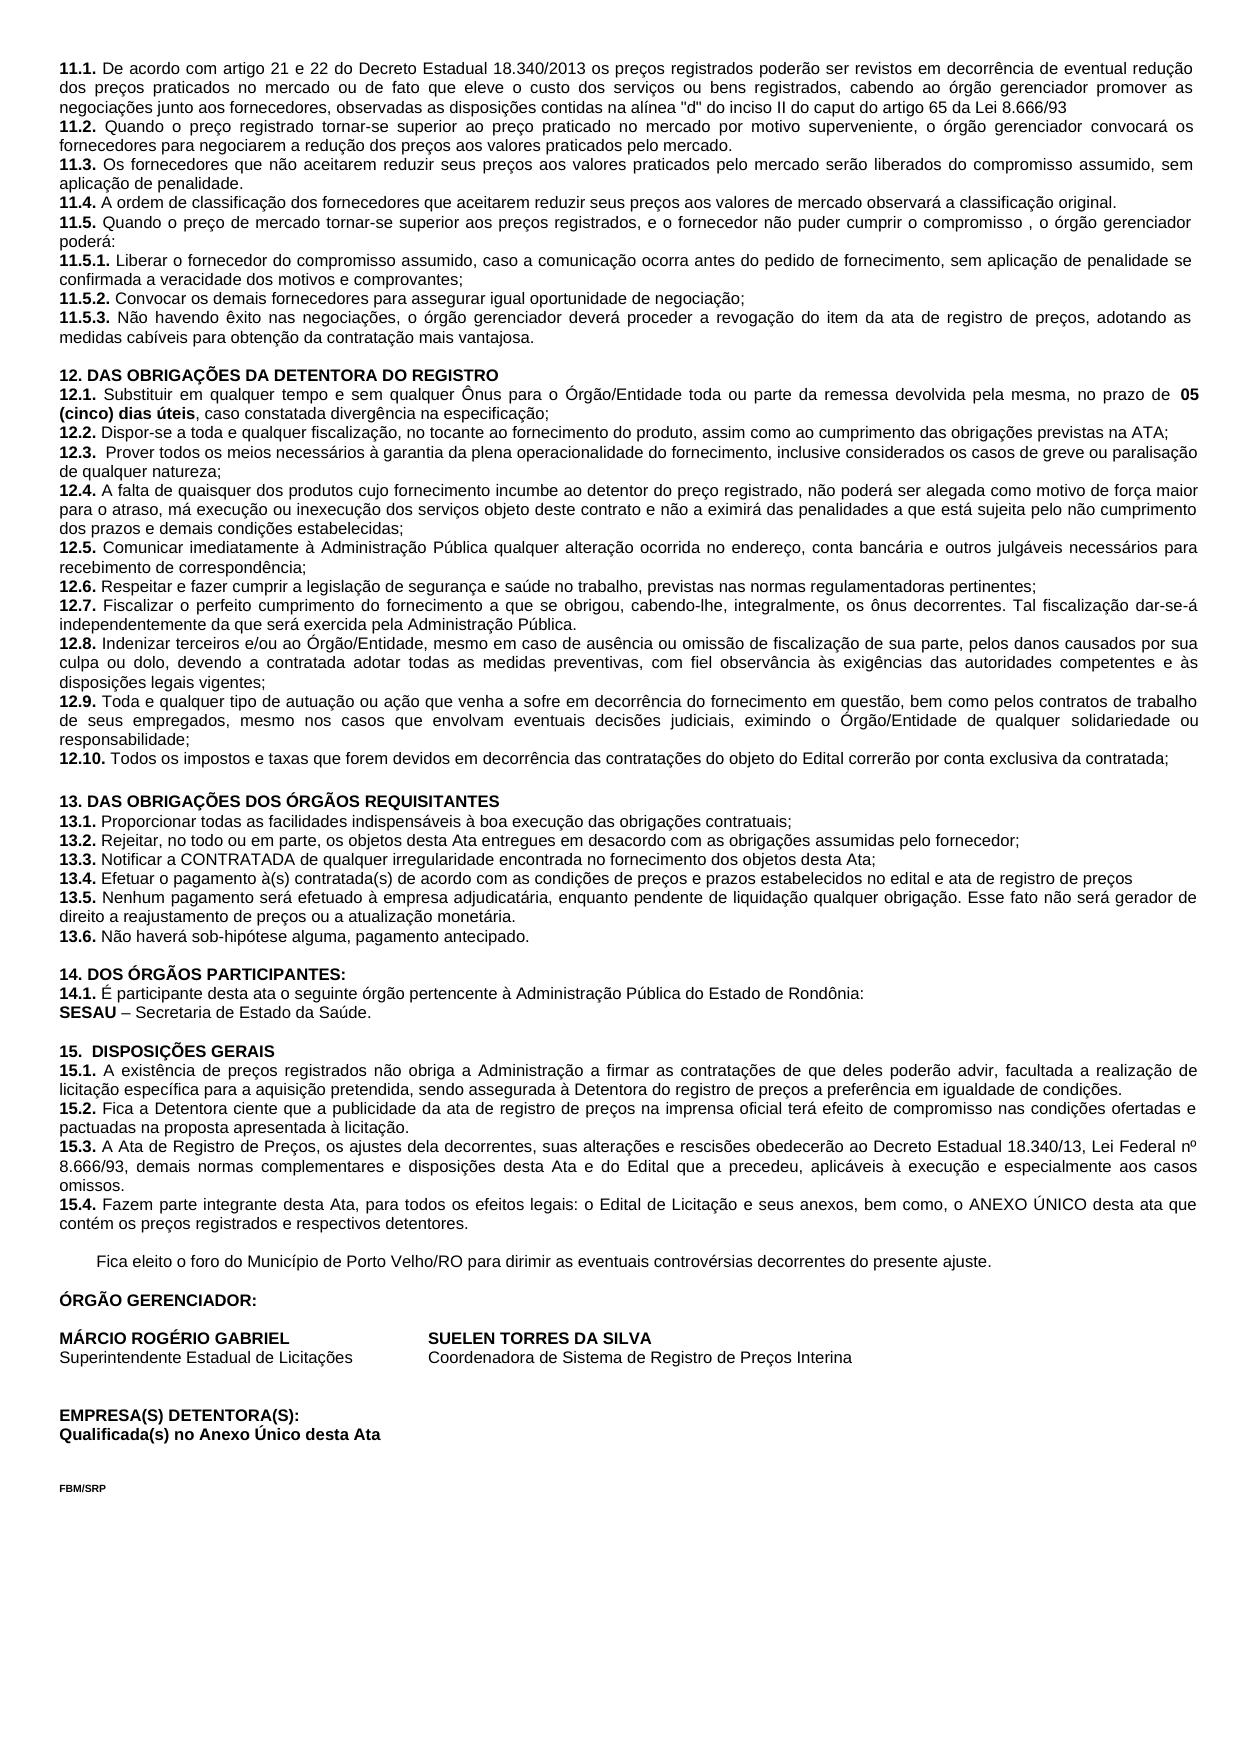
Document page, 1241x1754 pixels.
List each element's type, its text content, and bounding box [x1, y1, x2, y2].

text 11.5.3. Não havendo êxito nas negociações, o órgão gerenciador deverá proceder a revogação do item da ata de registro de preços, adotando as medidas cabíveis para obtenção da contratação mais vantajosa. [59, 308, 1194, 347]
text 15.2. Fica a Detentora ciente que a publicidade da ata de registro de preços na imprensa oficial terá efeito de compromisso nas condições ofertadas e pactuadas na proposta apresentada à licitação. [59, 1099, 1199, 1137]
text 12.8. Indenizar terceiros e/ou ao Órgão/Entidade, mesmo em caso de ausência ou omissão de fiscalização de sua parte, pelos danos causados por sua culpa ou dolo, devendo a contratada adotar todas as medidas preventivas, com fiel observância às exigências das autoridades competentes e às disposições legais vigentes; [59, 634, 1199, 692]
text Superintendente Estadual de Licitações Coordenadora de Sistema de Registro de Preços Interina [59, 1348, 1194, 1367]
text 12. DAS OBRIGAÇÕES DA DETENTORA DO REGISTRO [59, 366, 1199, 385]
text Fica eleito o foro do Município de Porto Velho/RO para dirimir as eventuais controvérsias decorrentes do presente ajuste. [59, 1252, 1199, 1271]
text Qualificada(s) no Anexo Único desta Ata [59, 1425, 1194, 1444]
text 13. DAS OBRIGAÇÕES DOS ÓRGÃOS REQUISITANTES [59, 792, 1199, 811]
text 13.5. Nenhum pagamento será efetuado à empresa adjudicatária, enquanto pendente de liquidação qualquer obrigação. Esse fato não será gerador de direito a reajustamento de preços ou a atualização monetária. [59, 888, 1199, 926]
text 11.5.1. Liberar o fornecedor do compromisso assumido, caso a comunicação ocorra antes do pedido de fornecimento, sem aplicação de penalidade se confirmada a veracidade dos motivos e comprovantes; [59, 251, 1194, 289]
text 12.7. Fiscalizar o perfeito cumprimento do fornecimento a que se obrigou, cabendo-lhe, integralmente, os ônus decorrentes. Tal fiscalização dar-se-á independentemente da que será exercida pela Administração Pública. [59, 596, 1199, 634]
text 13.4. Efetuar o pagamento à(s) contratada(s) de acordo com as condições de preços e prazos estabelecidos no edital e ata de registro de preços [59, 869, 1199, 888]
text 15. DISPOSIÇÕES GERAIS [59, 1041, 1199, 1061]
text 13.3. Notificar a CONTRATADA de qualquer irregularidade encontrada no fornecimento dos objetos desta Ata; [59, 850, 1199, 869]
text 14.1. É participante desta ata o seguinte órgão pertencente à Administração Pública do Estado de Rondônia: [59, 984, 1194, 1003]
text SESAU – Secretaria de Estado da Saúde. [59, 1003, 1199, 1022]
text 13.6. Não haverá sob-hipótese alguma, pagamento antecipado. [59, 926, 1199, 946]
text 15.4. Fazem parte integrante desta Ata, para todos os efeitos legais: o Edital de Licitação e seus anexos, bem como, o ANEXO ÚNICO desta ata que contém os preços registrados e respectivos detentores. [59, 1195, 1199, 1233]
text EMPRESA(S) DETENTORA(S): [59, 1406, 1194, 1425]
text 11.2. Quando o preço registrado tornar-se superior ao preço praticado no mercado por motivo superveniente, o órgão gerenciador convocará os fornecedores para negociarem a redução dos preços aos valores praticados pelo mercado. [59, 117, 1194, 155]
text 11.3. Os fornecedores que não aceitarem reduzir seus preços aos valores praticados pelo mercado serão liberados do compromisso assumido, sem aplicação de penalidade. [59, 155, 1194, 193]
text 11.5. Quando o preço de mercado tornar-se superior aos preços registrados, e o fornecedor não puder cumprir o compromisso , o órgão gerenciador poderá: [59, 212, 1194, 251]
text ÓRGÃO GERENCIADOR: [59, 1291, 1194, 1310]
text MÁRCIO ROGÉRIO GABRIEL SUELEN TORRES DA SILVA [59, 1329, 1194, 1348]
text 13.2. Rejeitar, no todo ou em parte, os objetos desta Ata entregues em desacordo com as obrigações assumidas pelo fornecedor; [59, 831, 1199, 850]
text 12.3. Prover todos os meios necessários à garantia da plena operacionalidade do fornecimento, inclusive considerados os casos de greve ou paralisação de qualquer natureza; [59, 442, 1199, 481]
text 12.5. Comunicar imediatamente à Administração Pública qualquer alteração ocorrida no endereço, conta bancária e outros julgáveis necessários para recebimento de correspondência; [59, 538, 1199, 577]
text 12.2. Dispor-se a toda e qualquer fiscalização, no tocante ao fornecimento do produto, assim como ao cumprimento das obrigações previstas na ATA; [59, 423, 1199, 442]
text 15.3. A Ata de Registro de Preços, os ajustes dela decorrentes, suas alterações e rescisões obedecerão ao Decreto Estadual 18.340/13, Lei Federal nº 8.666/93, demais normas complementares e disposições desta Ata e do Edital que a precedeu, aplicáveis à execução e especialmente aos casos omissos. [59, 1137, 1199, 1195]
text 12.9. Toda e qualquer tipo de autuação ou ação que venha a sofre em decorrência do fornecimento em questão, bem como pelos contratos de trabalho de seus empregados, mesmo nos casos que envolvam eventuais decisões judiciais, eximindo o Órgão/Entidade de qualquer solidariedade ou responsabilidade; [59, 692, 1199, 749]
text 11.1. De acordo com artigo 21 e 22 do Decreto Estadual 18.340/2013 os preços registrados poderão ser revistos em decorrência de eventual redução dos preços praticados no mercado ou de fato que eleve o custo dos serviços ou bens registrados, cabendo ao órgão gerenciador promover as negociações junto aos fornecedores, observadas as disposições contidas na alínea "d" do inciso II do caput do artigo 65 da Lei 8.666/93 [59, 59, 1194, 117]
text 11.5.2. Convocar os demais fornecedores para assegurar igual oportunidade de negociação; [59, 289, 1194, 308]
text 12.6. Respeitar e fazer cumprir a legislação de segurança e saúde no trabalho, previstas nas normas regulamentadoras pertinentes; [59, 577, 1199, 596]
text 12.4. A falta de quaisquer dos produtos cujo fornecimento incumbe ao detentor do preço registrado, não poderá ser alegada como motivo de força maior para o atraso, má execução ou inexecução dos serviços objeto deste contrato e não a eximirá das penalidades a que está sujeita pelo não cumprimento dos prazos e demais condições estabelecidas; [59, 481, 1199, 538]
text 13.1. Proporcionar todas as facilidades indispensáveis à boa execução das obrigações contratuais; [59, 811, 1199, 831]
text 12.1. Substituir em qualquer tempo e sem qualquer Ônus para o Órgão/Entidade toda ou parte da remessa devolvida pela mesma, no prazo de 05 (cinco) dias úteis, caso constatada divergência na especificação; [59, 385, 1199, 423]
text 12.10. Todos os impostos e taxas que forem devidos em decorrência das contratações do objeto do Edital correrão por conta exclusiva da contratada; [59, 749, 1199, 768]
text 15.1. A existência de preços registrados não obriga a Administração a firmar as contratações de que deles poderão advir, facultada a realização de licitação específica para a aquisição pretendida, sendo assegurada à Detentora do registro de preços a preferência em igualdade de condições. [59, 1061, 1199, 1099]
text 11.4. A ordem de classificação dos fornecedores que aceitarem reduzir seus preços aos valores de mercado observará a classificação original. [59, 193, 1194, 212]
text 14. DOS ÓRGÃOS PARTICIPANTES: [59, 965, 1194, 984]
